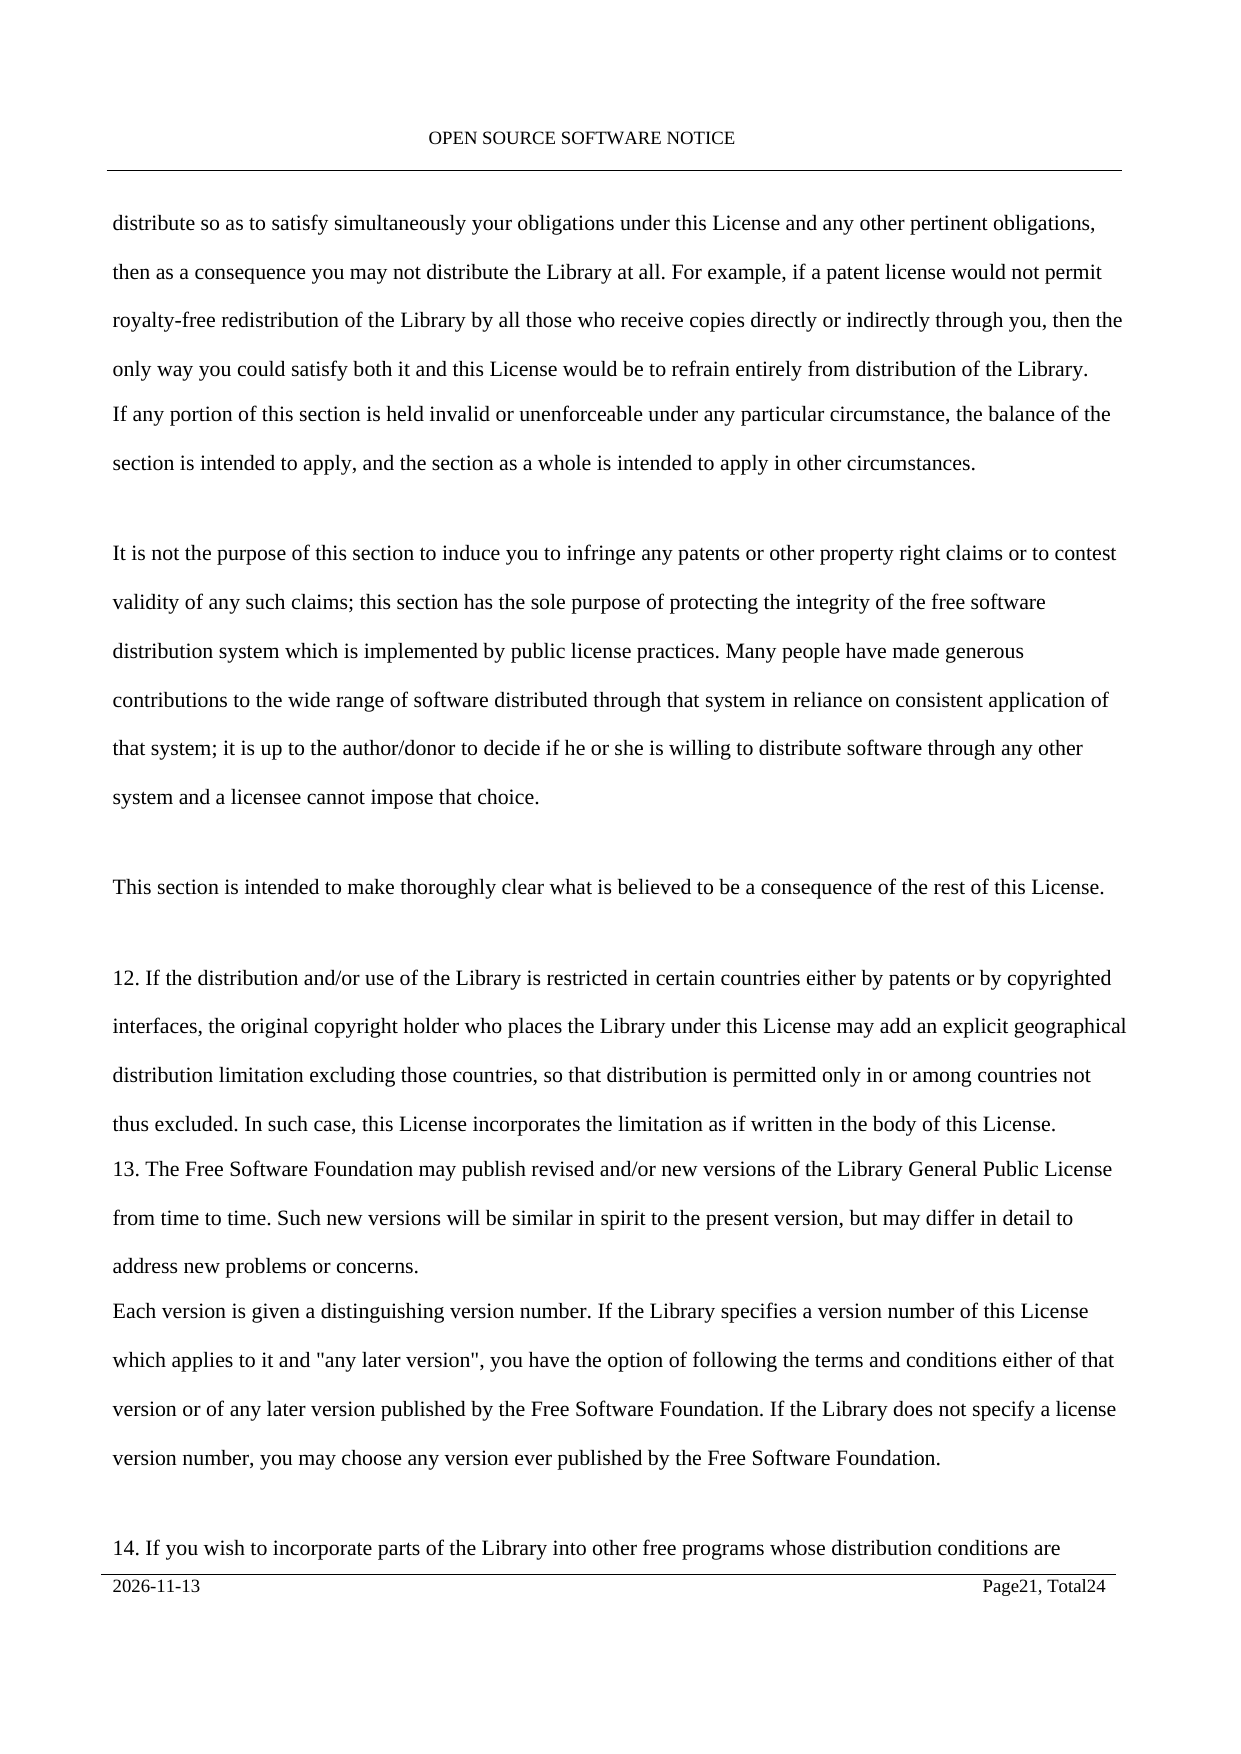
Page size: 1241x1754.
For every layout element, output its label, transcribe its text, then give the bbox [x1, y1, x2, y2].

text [112, 206, 1128, 385]
text It is not the purpose of this section to induce you to infringe any patents or other property right claims or to contest validity of any such claims; this section has the sole purpose of protecting the integrity of the free software distribution system which is implemented by public license practices. Many people have made generous contributions to the wide range of software distributed through that system in reliance on consistent application of that system; it is up to the author/donor to decide if he or she is willing to distribute software through any other system and a licensee cannot impose that choice. [112, 537, 1128, 813]
text This section is intended to make thoroughly clear what is believed to be a consequence of the rest of this License. [112, 871, 1128, 903]
text 13. The Free Software Foundation may publish revised and/or new versions of the Library General Public License from time to time. Such new versions will be similar in spirit to the present version, but may differ in detail to address new problems or concerns. [112, 1152, 1128, 1282]
text If any portion of this section is held invalid or unenforceable under any particular circumstance, the balance of the section is intended to apply, and the section as a whole is intended to apply in other circumstances. [112, 398, 1128, 479]
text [112, 1531, 1128, 1564]
text Each version is given a distinguishing version number. If the Library specifies a version number of this License which applies to it and "any later version", you have the option of following the terms and conditions either of that version or of any later version published by the Free Software Foundation. If the Library does not specify a license version number, you may choose any version ever published by the Free Software Foundation. [112, 1295, 1128, 1473]
text 12. If the distribution and/or use of the Library is restricted in certain countries either by patents or by copyrighted interfaces, the original copyright holder who places the Library under this License may add an explicit geographical distribution limitation excluding those countries, so that distribution is permitted only in or among countries not thus excluded. In such case, this License incorporates the limitation as if written in the body of this License. [112, 961, 1128, 1139]
